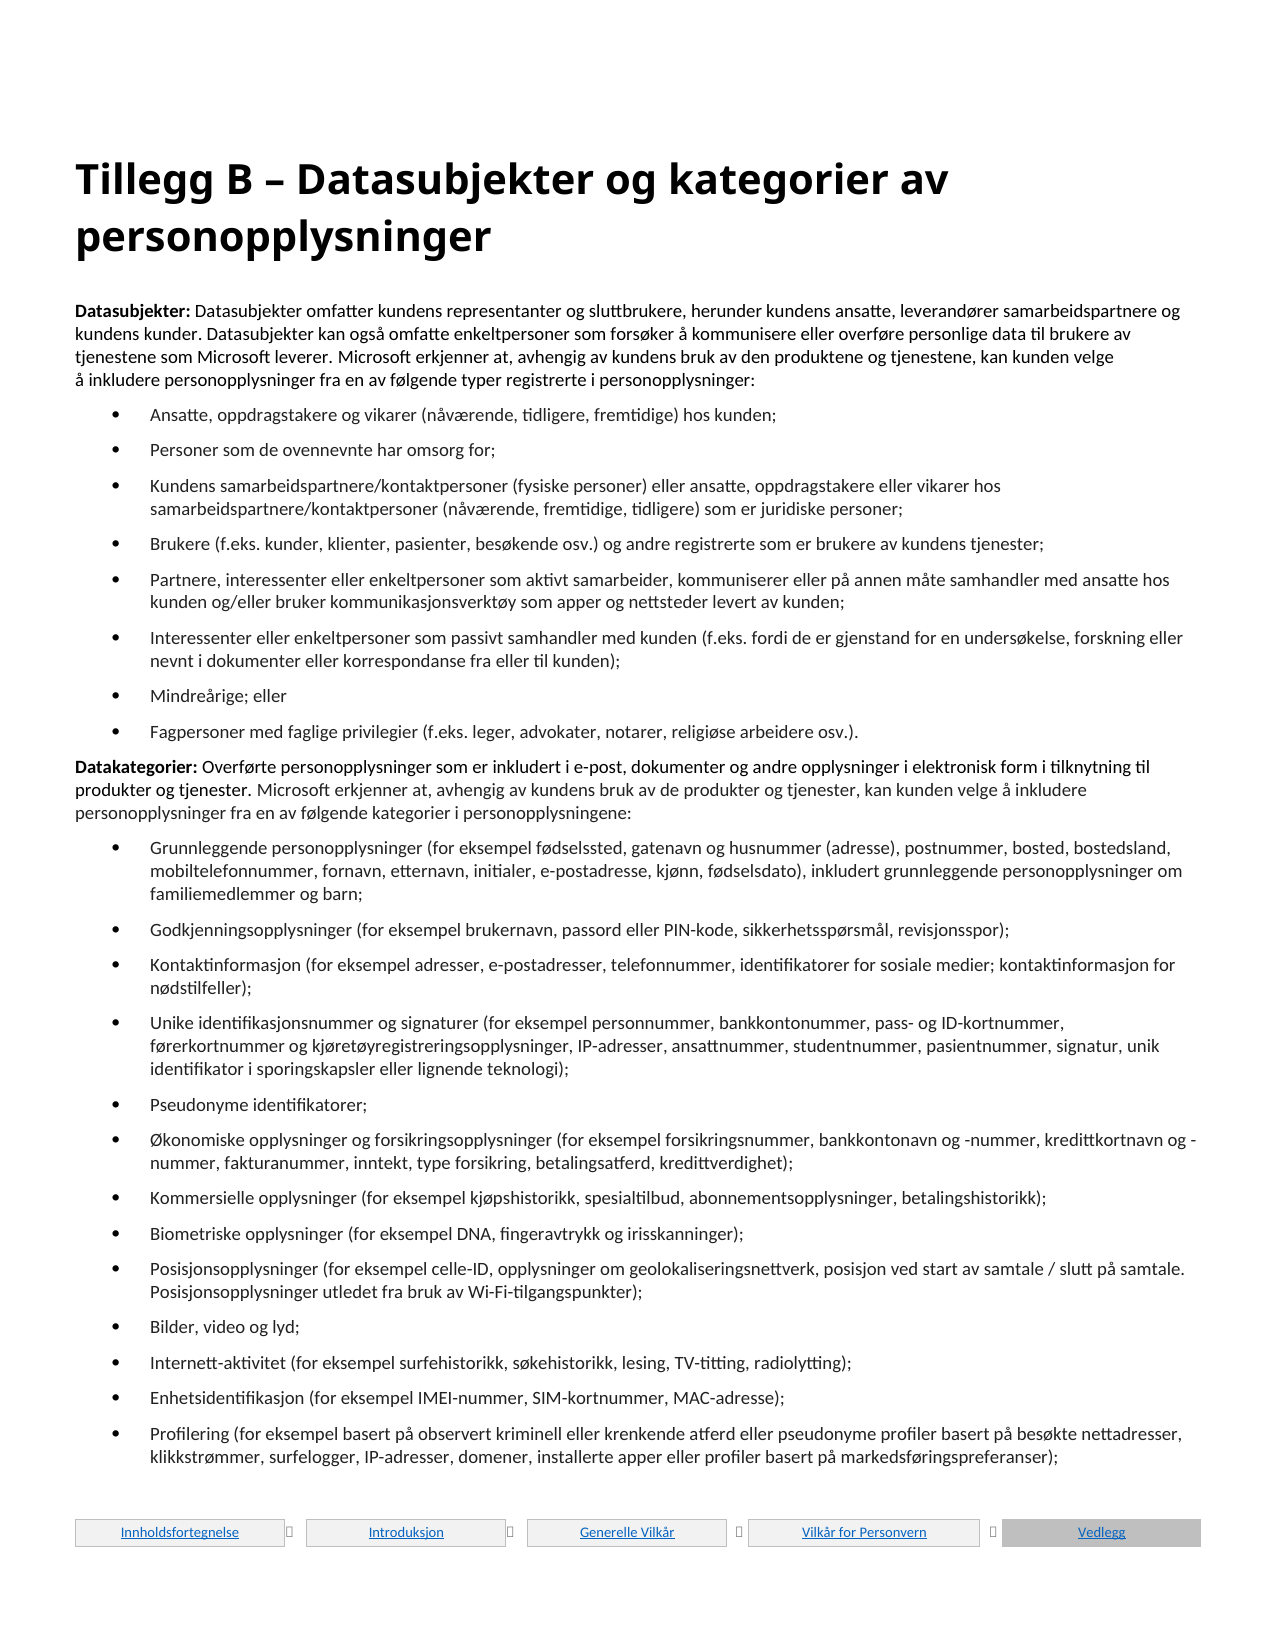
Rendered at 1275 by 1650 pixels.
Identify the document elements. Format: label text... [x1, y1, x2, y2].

list Datasubjekter: Datasubjekter omfatter kundens representanter og sluttbrukere, herunder kundens ansatte, leverandører samarbeidspartnere og kundens kunder. Datasubjekter kan også omfatte enkeltpersoner som forsøker å kommunisere eller overføre personlige data til brukere av tjenestene som Microsoft leverer. Microsoft erkjenner at, avhengig av kundens bruk av den produktene og tjenestene, kan kunden velge å inkludere personopplysninger fra en av følgende typer registrerte i personopplysninger: [75, 299, 1181, 391]
list Personer som de ovennevnte har omsorg for; [112, 438, 1200, 461]
list Grunnleggende personopplysninger (for eksempel fødselssted, gatenavn og husnummer (adresse), postnummer, bosted, bostedsland, mobiltelefonnummer, fornavn, etternavn, initialer, e-postadresse, kjønn, fødselsdato), inkludert grunnleggende personopplysninger om familiemedlemmer og barn; [112, 836, 1200, 905]
subtitle Tillegg B – Datasubjekter og kategorier av personopplysninger [75, 150, 1200, 263]
list Posisjonsopplysninger (for eksempel celle-ID, opplysninger om geolokaliseringsnettverk, posisjon ved start av samtale / slutt på samtale. Posisjonsopplysninger utledet fra bruk av Wi-Fi-tilgangspunkter); [112, 1257, 1200, 1303]
list Enhetsidentifikasjon (for eksempel IMEI-nummer, SIM-kortnummer, MAC-adresse); [112, 1386, 1200, 1409]
list Datakategorier: Overførte personopplysninger som er inkludert i e-post, dokumenter og andre opplysninger i elektronisk form i tilknytning til produkter og tjenester. Microsoft erkjenner at, avhengig av kundens bruk av de produkter og tjenester, kan kunden velge å inkludere personopplysninger fra en av følgende kategorier i personopplysningene: [75, 755, 1200, 824]
list Ansatte, oppdragstakere og vikarer (nåværende, tidligere, fremtidige) hos kunden; [112, 403, 1200, 426]
list Fagpersoner med faglige privilegier (f.eks. leger, advokater, notarer, religiøse arbeidere osv.). [112, 720, 1200, 743]
list Internett-aktivitet (for eksempel surfehistorikk, søkehistorikk, lesing, TV-titting, radiolytting); [112, 1351, 1200, 1374]
list Brukere (f.eks. kunder, klienter, pasienter, besøkende osv.) og andre registrerte som er brukere av kundens tjenester; [112, 532, 1200, 555]
list Kundens samarbeidspartnere/kontaktpersoner (fysiske personer) eller ansatte, oppdragstakere eller vikarer hos samarbeidspartnere/kontaktpersoner (nåværende, fremtidige, tidligere) som er juridiske personer; [112, 474, 1200, 520]
list Økonomiske opplysninger og forsikringsopplysninger (for eksempel forsikringsnummer, bankkontonavn og -nummer, kredittkortnavn og -nummer, fakturanummer, inntekt, type forsikring, betalingsatferd, kredittverdighet); [112, 1128, 1200, 1174]
list Kontaktinformasjon (for eksempel adresser, e-postadresser, telefonnummer, identifikatorer for sosiale medier; kontaktinformasjon for nødstilfeller); [112, 953, 1200, 999]
list Godkjenningsopplysninger (for eksempel brukernavn, passord eller PIN-kode, sikkerhetsspørsmål, revisjonsspor); [112, 918, 1200, 941]
list Profilering (for eksempel basert på observert kriminell eller krenkende atferd eller pseudonyme profiler basert på besøkte nettadresser, klikkstrømmer, surfelogger, IP-adresser, domener, installerte apper eller profiler basert på markedsføringspreferanser); [112, 1422, 1200, 1468]
list Unike identifikasjonsnummer og signaturer (for eksempel personnummer, bankkontonummer, pass- og ID-kortnummer, førerkortnummer og kjøretøyregistreringsopplysninger, IP-adresser, ansattnummer, studentnummer, pasientnummer, signatur, unik identifikator i sporingskapsler eller lignende teknologi); [112, 1011, 1200, 1080]
list Pseudonyme identifikatorer; [112, 1093, 1200, 1116]
list Partnere, interessenter eller enkeltpersoner som aktivt samarbeider, kommuniserer eller på annen måte samhandler med ansatte hos kunden og/eller bruker kommunikasjonsverktøy som apper og nettsteder levert av kunden; [112, 568, 1200, 613]
list Interessenter eller enkeltpersoner som passivt samhandler med kunden (f.eks. fordi de er gjenstand for en undersøkelse, forskning eller nevnt i dokumenter eller korrespondanse fra eller til kunden); [112, 626, 1200, 672]
list Kommersielle opplysninger (for eksempel kjøpshistorikk, spesialtilbud, abonnementsopplysninger, betalingshistorikk); [112, 1186, 1200, 1209]
list Bilder, video og lyd; [112, 1316, 1200, 1338]
list Biometriske opplysninger (for eksempel DNA, fingeravtrykk og irisskanninger); [112, 1222, 1200, 1245]
list Mindreårige; eller [112, 684, 1200, 707]
